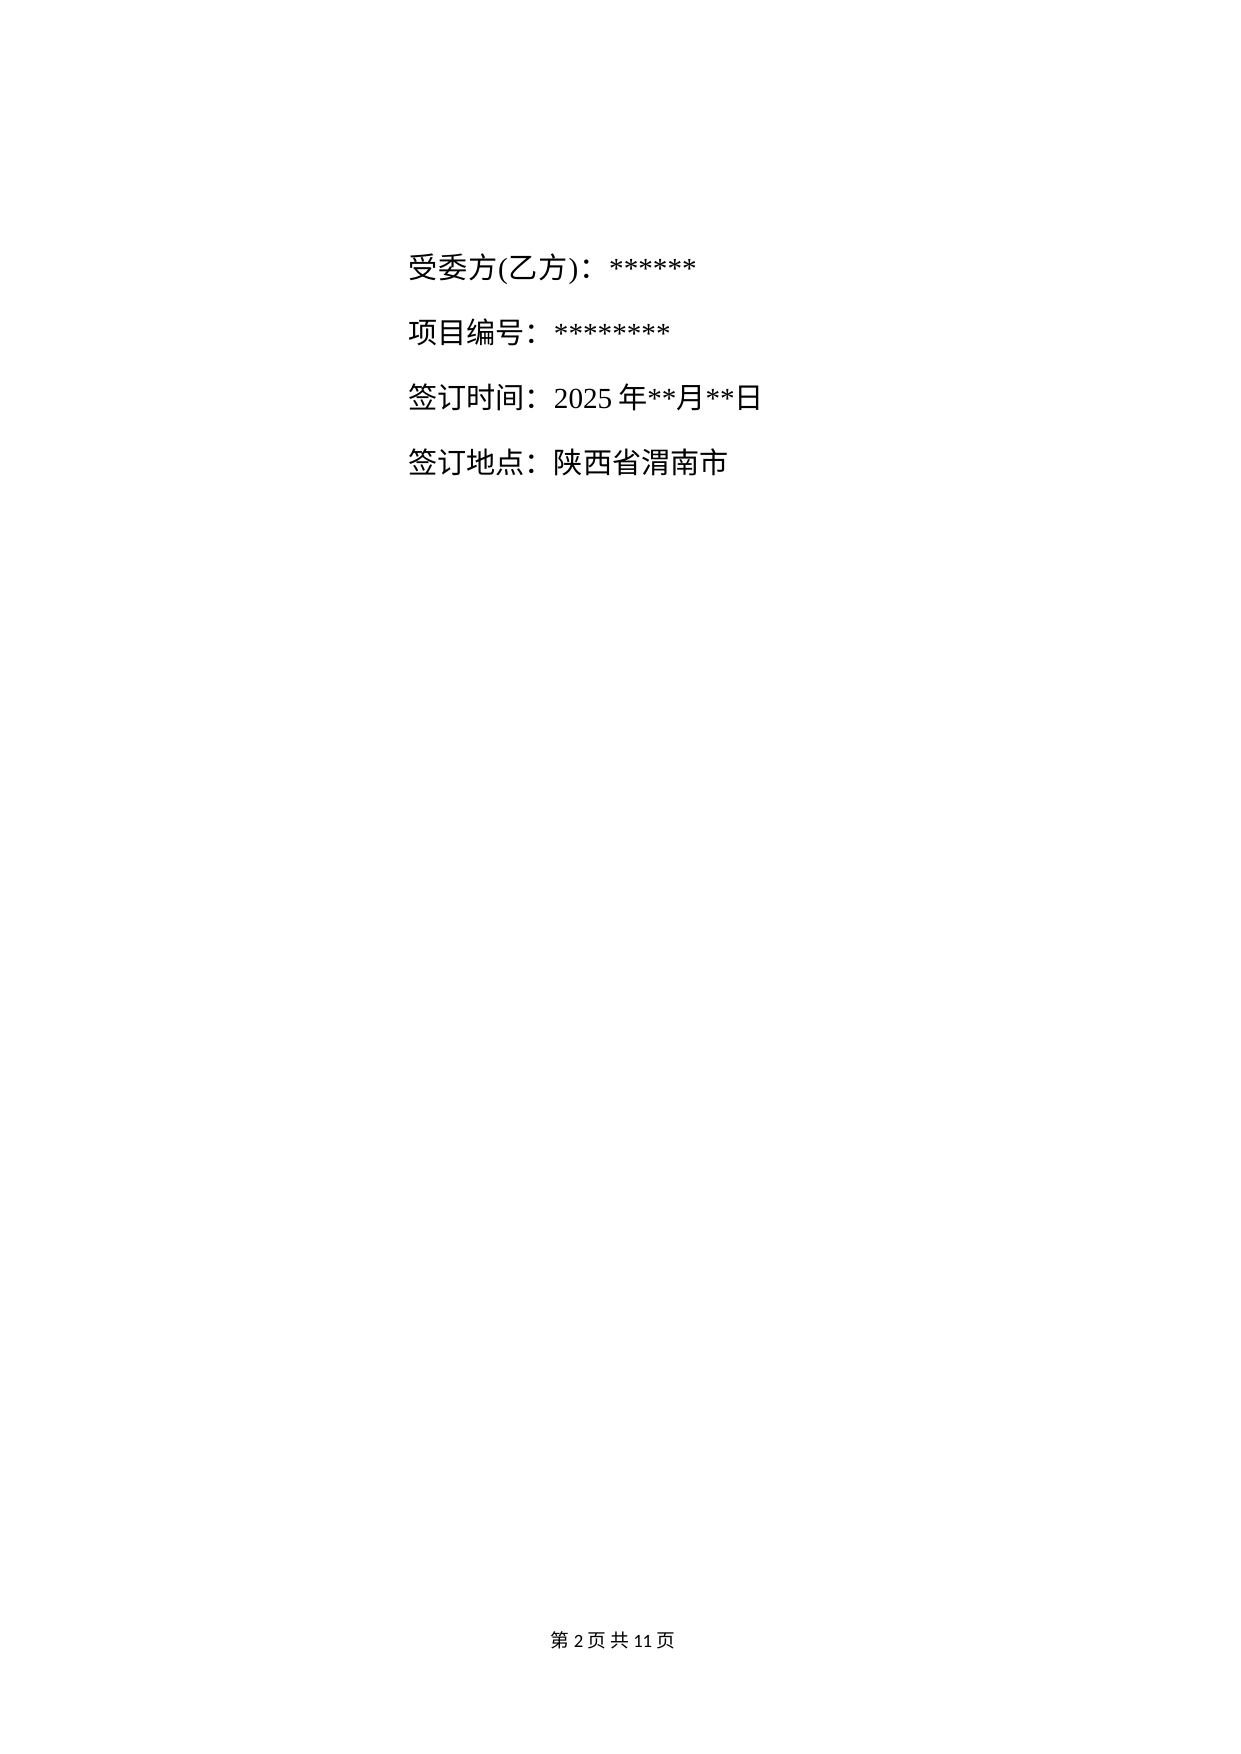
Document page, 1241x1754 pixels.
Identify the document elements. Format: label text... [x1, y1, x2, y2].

text 项目编号：******** [407, 298, 1087, 363]
text 签订时间：2025年**月**日 [407, 363, 1087, 428]
text 受委方(乙方)：****** [407, 233, 1087, 298]
text 签订地点：陕西省渭南市 [407, 428, 1087, 493]
